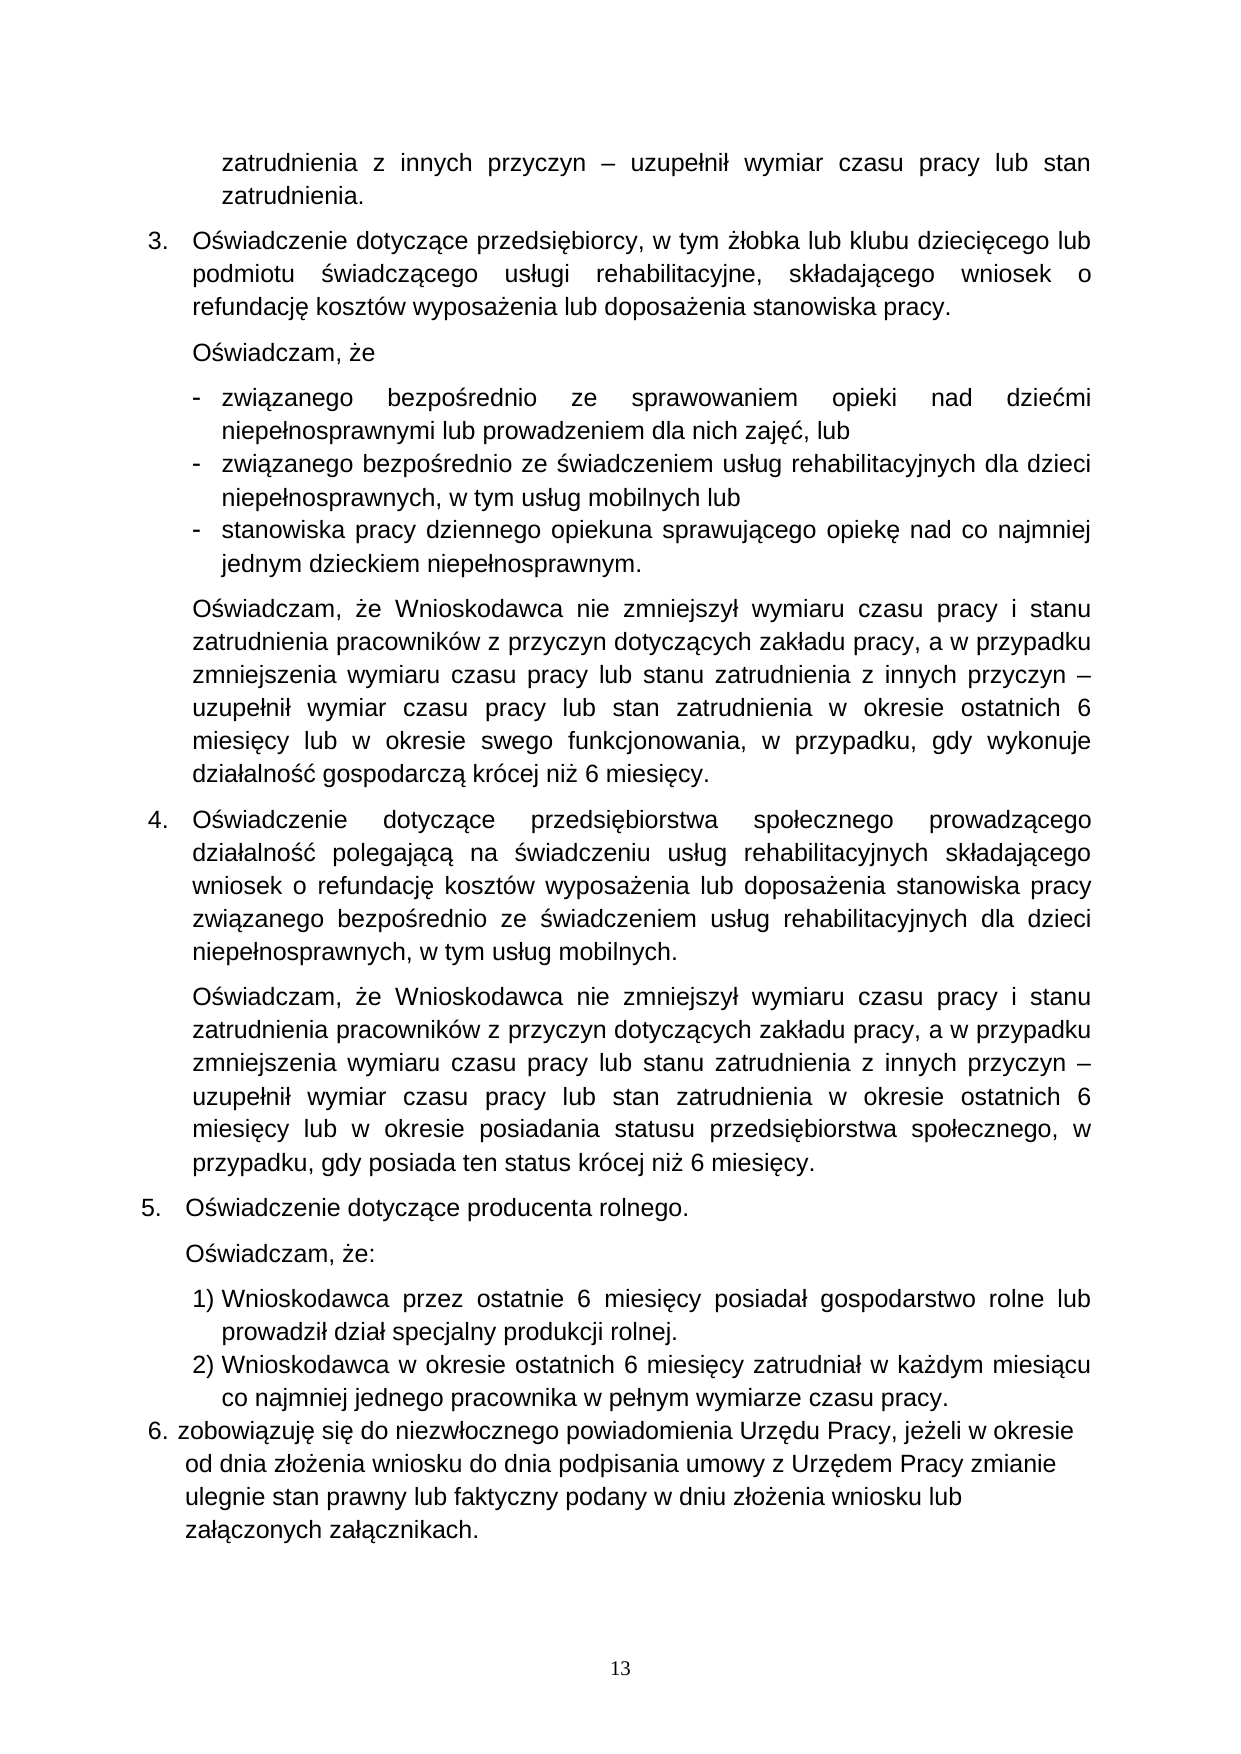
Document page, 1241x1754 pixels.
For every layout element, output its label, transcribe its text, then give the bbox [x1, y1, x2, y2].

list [177, 148, 1093, 209]
list Oświadczenie dotyczące producenta rolnego. [141, 1193, 1093, 1222]
list zobowiązuję się do niezwłocznego powiadomienia Urzędu Pracy, jeżeli w okresie od dnia złożenia wniosku do dnia podpisania umowy z Urzędem Pracy zmianie ulegnie stan prawny lub faktyczny podany w dniu złożenia wniosku lub załączonych załącznikach. [148, 1416, 1093, 1544]
list Wnioskodawca przez ostatnie 6 miesięcy posiadał gospodarstwo rolne lub prowadził dział specjalny produkcji rolnej. [192, 1284, 1093, 1346]
list stanowiska pracy dziennego opiekuna sprawującego opiekę nad co najmniej jednym dzieckiem niepełnosprawnym. [192, 516, 1093, 577]
list Oświadczenie dotyczące przedsiębiorcy, w tym żłobka lub klubu dziecięcego lub podmiotu świadczącego usługi rehabilitacyjne, składającego wniosek o refundację kosztów wyposażenia lub doposażenia stanowiska pracy. [148, 226, 1093, 321]
text Oświadczam, że [192, 338, 1093, 366]
list Wnioskodawca w okresie ostatnich 6 miesięcy zatrudniał w każdym miesiącu co najmniej jednego pracownika w pełnym wymiarze czasu pracy. [192, 1350, 1093, 1412]
text Oświadczam, że: [185, 1238, 1093, 1267]
text Oświadczam, że Wnioskodawca nie zmniejszył wymiaru czasu pracy i stanu zatrudnienia pracowników z przyczyn dotyczących zakładu pracy, a w przypadku zmniejszenia wymiaru czasu pracy lub stanu zatrudnienia z innych przyczyn – uzupełnił wymiar czasu pracy lub stan zatrudnienia w okresie ostatnich 6 miesięcy lub w okresie swego funkcjonowania, w przypadku, gdy wykonuje działalność gospodarczą krócej niż 6 miesięcy. [192, 594, 1093, 788]
list Oświadczenie dotyczące przedsiębiorstwa społecznego prowadzącego działalność polegającą na świadczeniu usług rehabilitacyjnych składającego wniosek o refundację kosztów wyposażenia lub doposażenia stanowiska pracy związanego bezpośrednio ze świadczeniem usług rehabilitacyjnych dla dzieci niepełnosprawnych, w tym usług mobilnych. [148, 805, 1093, 966]
text Oświadczam, że Wnioskodawca nie zmniejszył wymiaru czasu pracy i stanu zatrudnienia pracowników z przyczyn dotyczących zakładu pracy, a w przypadku zmniejszenia wymiaru czasu pracy lub stanu zatrudnienia z innych przyczyn – uzupełnił wymiar czasu pracy lub stan zatrudnienia w okresie ostatnich 6 miesięcy lub w okresie posiadania statusu przedsiębiorstwa społecznego, w przypadku, gdy posiada ten status krócej niż 6 miesięcy. [192, 982, 1093, 1176]
list związanego bezpośrednio ze sprawowaniem opieki nad dziećmi niepełnosprawnymi lub prowadzeniem dla nich zajęć, lub [192, 383, 1093, 445]
list związanego bezpośrednio ze świadczeniem usług rehabilitacyjnych dla dzieci niepełnosprawnych, w tym usług mobilnych lub [192, 449, 1093, 511]
